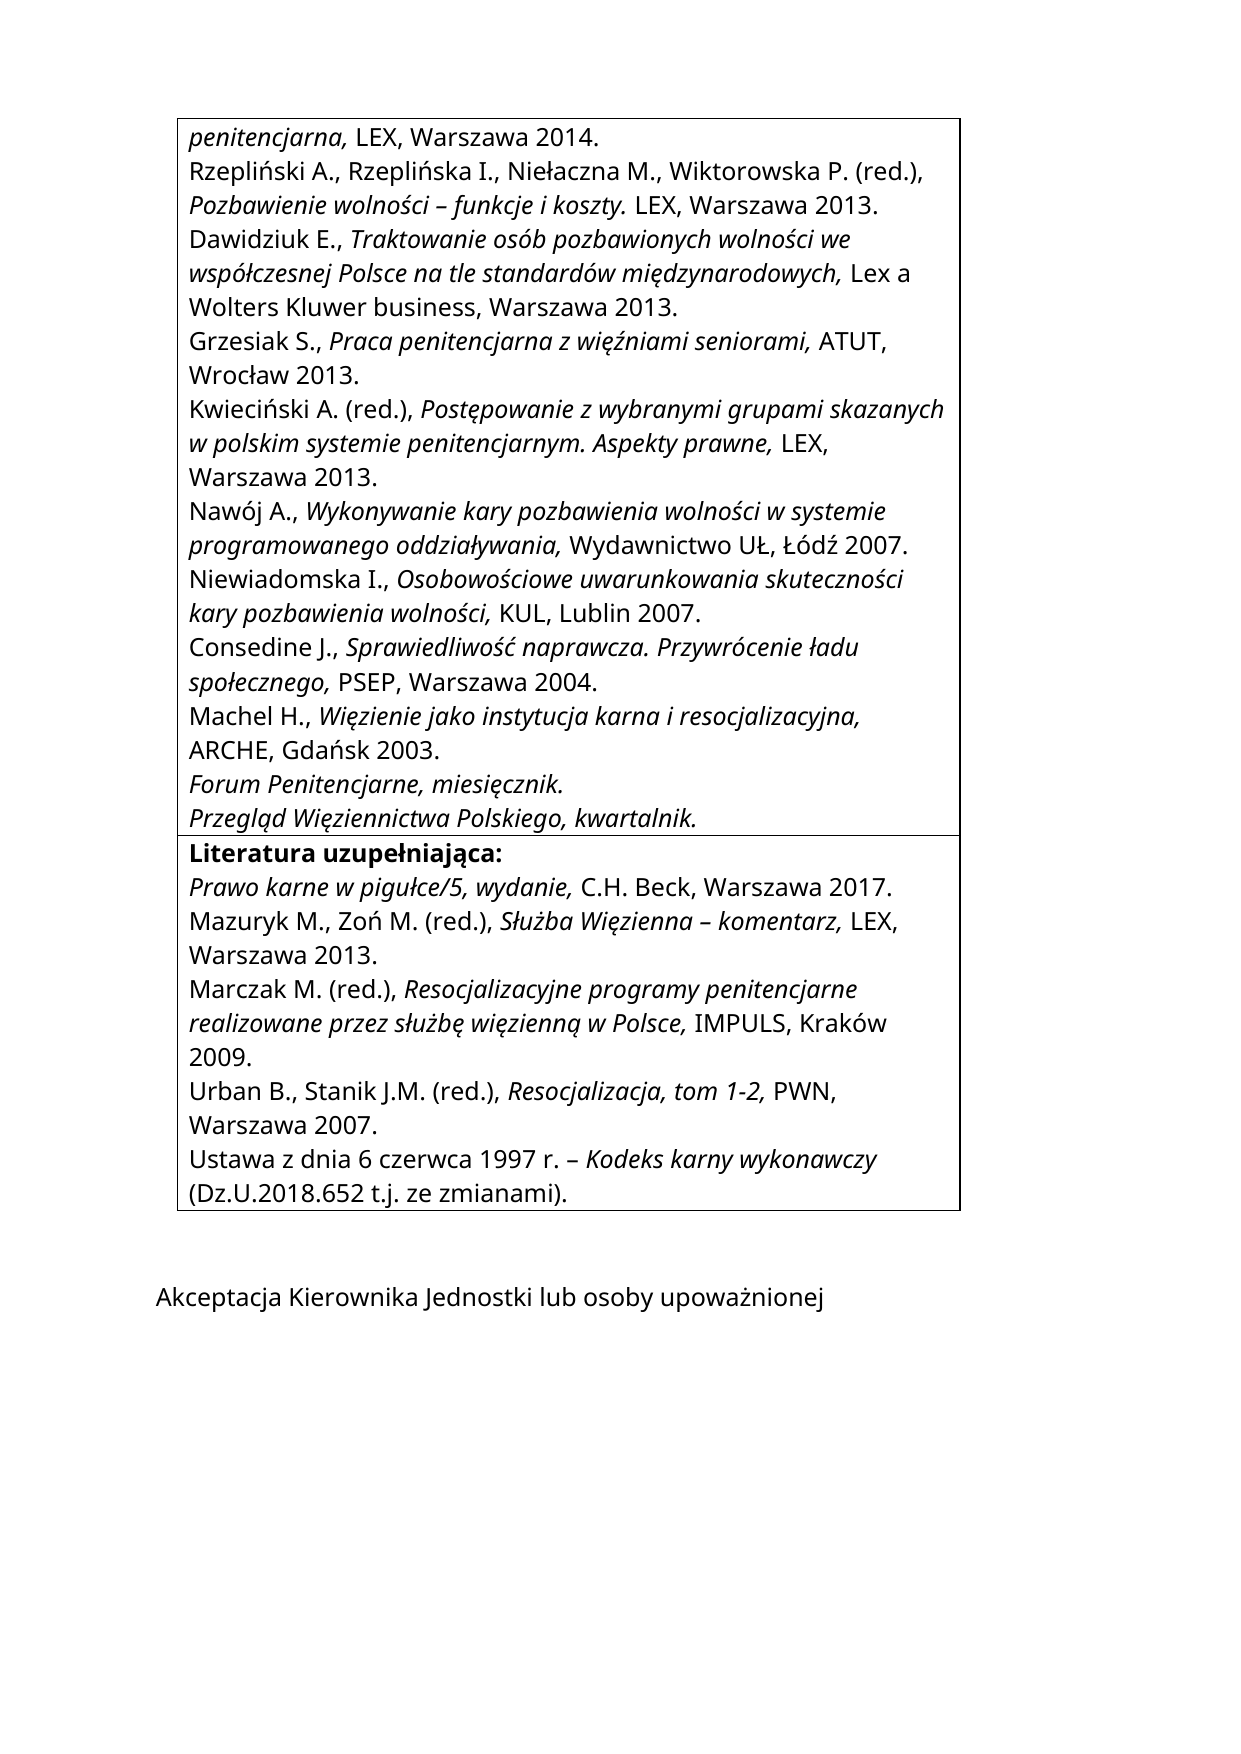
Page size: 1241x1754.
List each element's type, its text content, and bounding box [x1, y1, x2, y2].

table_cell Literatura uzupełniająca: Prawo karne w pigułce/5, wydanie, C.H. Beck, Warszawa 2017. Mazuryk M., Zoń M. (red.), Służba Więzienna – komentarz, LEX, Warszawa 2013. Marczak M. (red.), Resocjalizacyjne programy penitencjarne realizowane przez służbę więzienną w Polsce, IMPULS, Kraków 2009. Urban B., Stanik J.M. (red.), Resocjalizacja, tom 1-2, PWN, Warszawa 2007. Ustawa z dnia 6 czerwca 1997 r. – Kodeks karny wykonawczy (Dz.U.2018.652 t.j. ze zmianami). [178, 836, 959, 1210]
text Akceptacja Kierownika Jednostki lub osoby upoważnionej [156, 1279, 1122, 1313]
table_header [178, 119, 959, 834]
